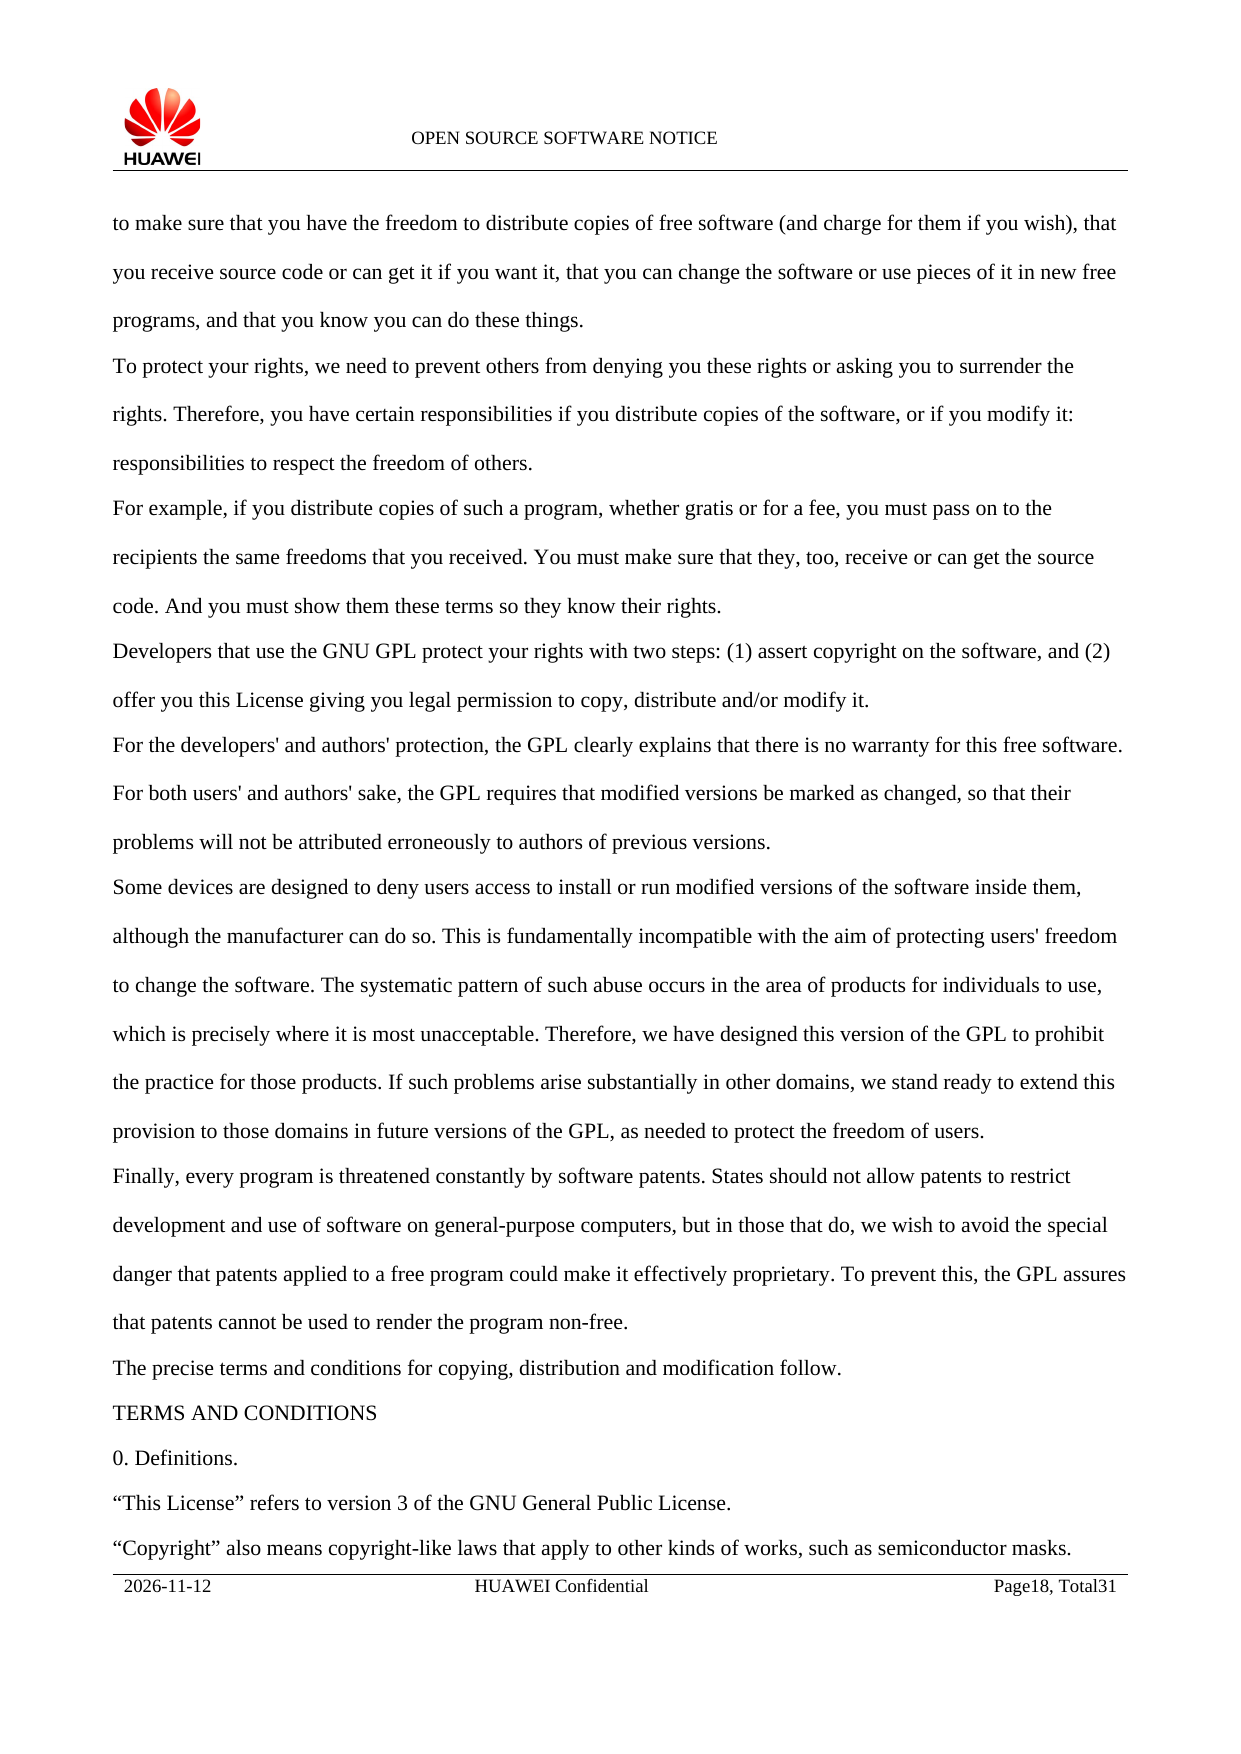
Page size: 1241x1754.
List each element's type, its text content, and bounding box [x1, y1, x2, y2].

text The precise terms and conditions for copying, distribution and modification follow. [112, 1351, 1128, 1383]
text “Copyright” also means copyright-like laws that apply to other kinds of works, such as semiconductor masks. [112, 1531, 1128, 1564]
text For example, if you distribute copies of such a program, whether gratis or for a fee, you must pass on to the recipients the same freedoms that you received. You must make sure that they, too, receive or can get the source code. And you must show them these terms so they know their rights. [112, 492, 1128, 622]
text Some devices are designed to deny users access to install or run modified versions of the software inside them, although the manufacturer can do so. This is fundamentally incompatible with the aim of protecting users' freedom to change the software. The systematic pattern of such abuse occurs in the area of products for individuals to use, which is precisely where it is most unacceptable. Therefore, we have designed this version of the GPL to prohibit the practice for those products. If such problems arise substantially in other domains, we stand ready to extend this provision to those domains in future versions of the GPL, as needed to protect the freedom of users. [112, 871, 1128, 1147]
text Developers that use the GNU GPL protect your rights with two steps: (1) assert copyright on the software, and (2) offer you this License giving you legal permission to copy, distribute and/or modify it. [112, 634, 1128, 715]
text 0. Definitions. [112, 1441, 1128, 1473]
text TERMS AND CONDITIONS [112, 1396, 1128, 1428]
text To protect your rights, we need to prevent others from denying you these rights or asking you to surrender the rights. Therefore, you have certain responsibilities if you distribute copies of the software, or if you modify it: responsibilities to respect the freedom of others. [112, 349, 1128, 479]
picture [124, 88, 201, 165]
text For the developers' and authors' protection, the GPL clearly explains that there is no warranty for this free software. For both users' and authors' sake, the GPL requires that modified versions be marked as changed, so that their problems will not be attributed erroneously to authors of previous versions. [112, 728, 1128, 858]
text Finally, every program is threatened constantly by software patents. States should not allow patents to restrict development and use of software on general-purpose computers, but in those that do, we wish to avoid the special danger that patents applied to a free program could make it effectively proprietary. To prevent this, the GPL assures that patents cannot be used to render the program non-free. [112, 1159, 1128, 1338]
text “This License” refers to version 3 of the GNU General Public License. [112, 1486, 1128, 1519]
